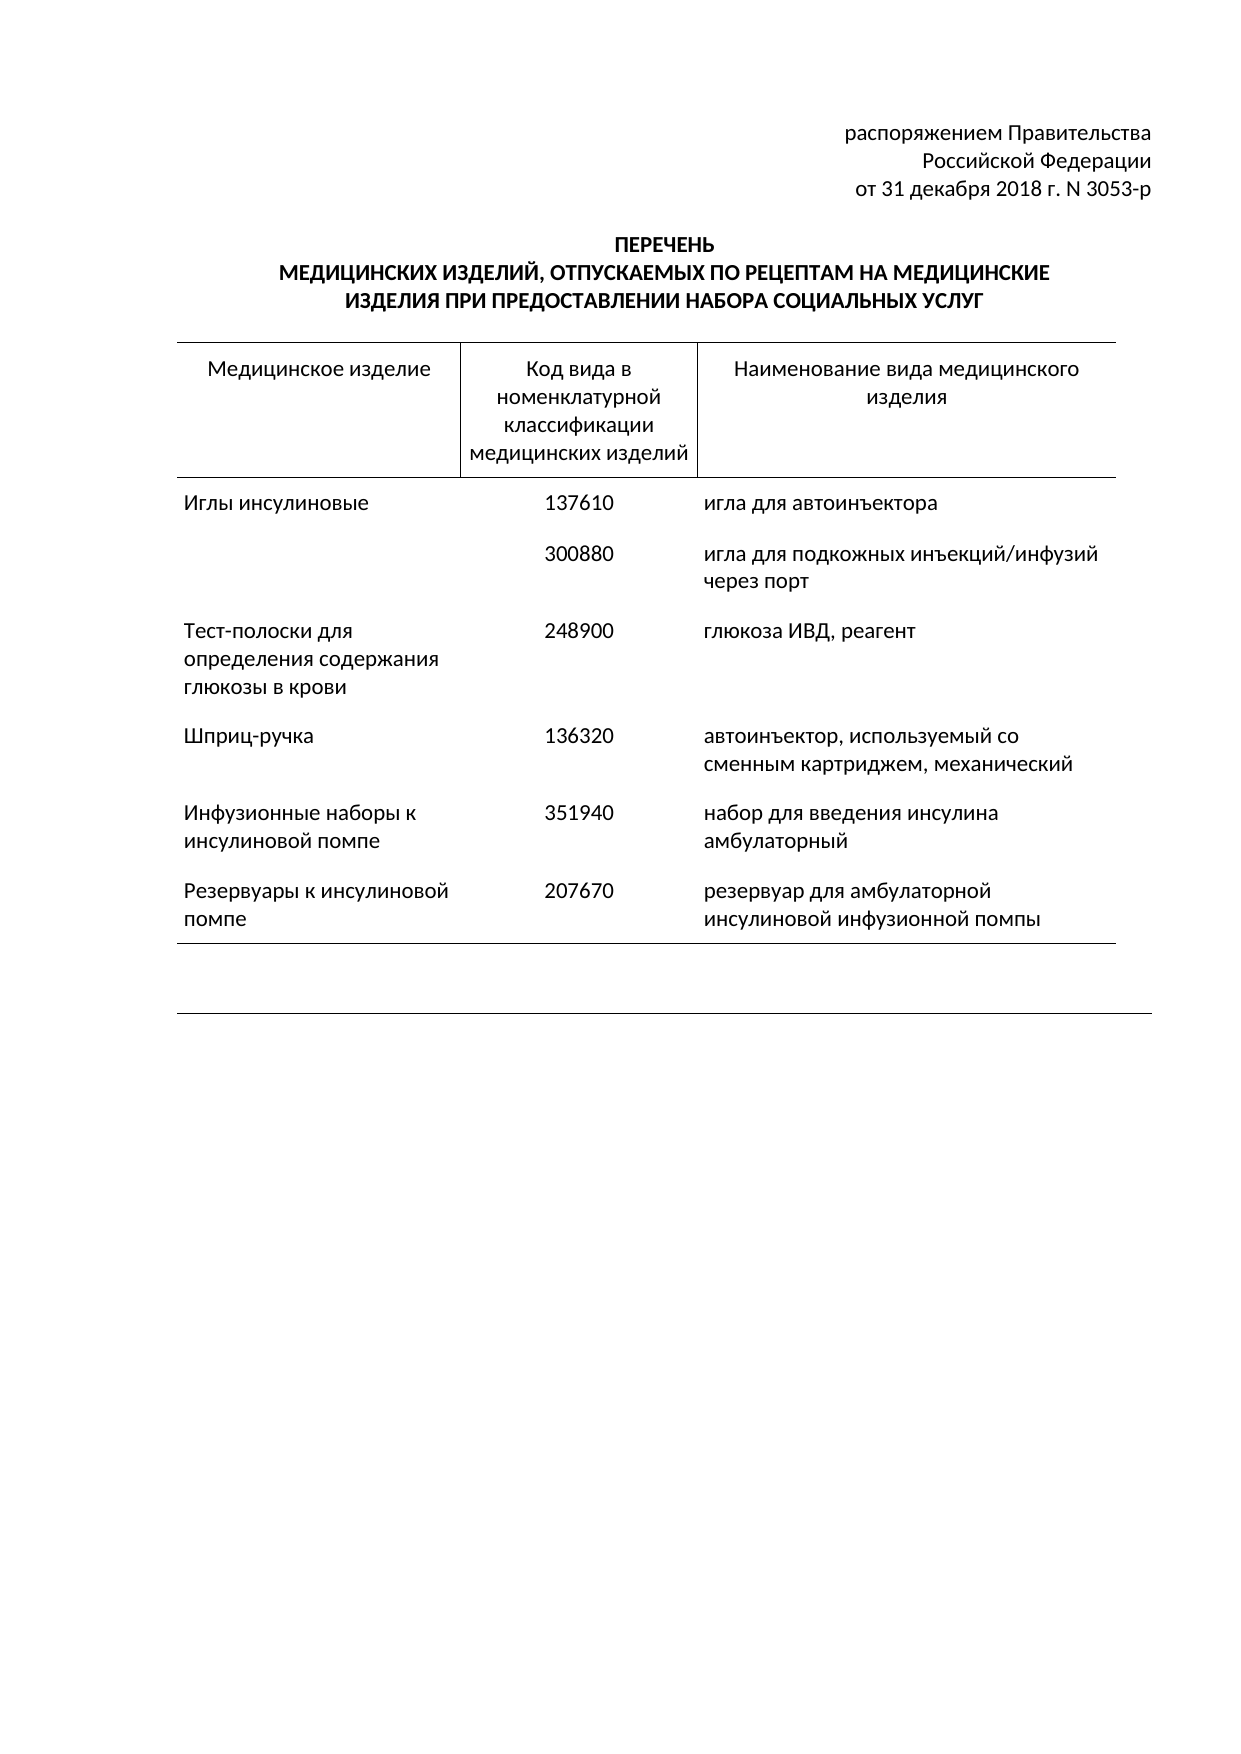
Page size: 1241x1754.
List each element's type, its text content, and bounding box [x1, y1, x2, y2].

table_cell Тест-полоски для определения содержания глюкозы в крови [177, 605, 461, 711]
table_cell Иглы инсулиновые [177, 478, 461, 605]
title МЕДИЦИНСКИХ ИЗДЕЛИЙ, ОТПУСКАЕМЫХ ПО РЕЦЕПТАМ НА МЕДИЦИНСКИЕ [177, 258, 1152, 286]
title ИЗДЕЛИЯ ПРИ ПРЕДОСТАВЛЕНИИ НАБОРА СОЦИАЛЬНЫХ УСЛУГ [177, 286, 1152, 314]
table_cell игла для автоинъектора [697, 478, 1116, 527]
table_cell 137610 [461, 478, 697, 527]
table_cell 300880 [461, 527, 697, 605]
table_cell 136320 [461, 711, 697, 788]
table_cell игла для подкожных инъекций/инфузий через порт [697, 527, 1116, 605]
table_cell 207670 [461, 865, 697, 942]
table_header Медицинское изделие [177, 343, 460, 477]
table_header Код вида в номенклатурной классификации медицинских изделий [461, 343, 697, 477]
text Российской Федерации [177, 146, 1152, 174]
table_header Наименование вида медицинского изделия [698, 343, 1116, 477]
table_cell 248900 [461, 605, 697, 711]
table_cell резервуар для амбулаторной инсулиновой инфузионной помпы [697, 865, 1116, 942]
table_cell Инфузионные наборы к инсулиновой помпе [177, 788, 461, 865]
table_cell набор для введения инсулина амбулаторный [697, 788, 1116, 865]
text от 31 декабря 2018 г. N 3053-р [177, 174, 1152, 202]
table_cell Резервуары к инсулиновой помпе [177, 865, 461, 942]
text распоряжением Правительства [177, 118, 1152, 146]
table_cell глюкоза ИВД, реагент [697, 605, 1116, 711]
table_cell автоинъектор, используемый со сменным картриджем, механический [697, 711, 1116, 788]
table_cell 351940 [461, 788, 697, 865]
title ПЕРЕЧЕНЬ [177, 230, 1152, 258]
table_cell Шприц-ручка [177, 711, 461, 788]
